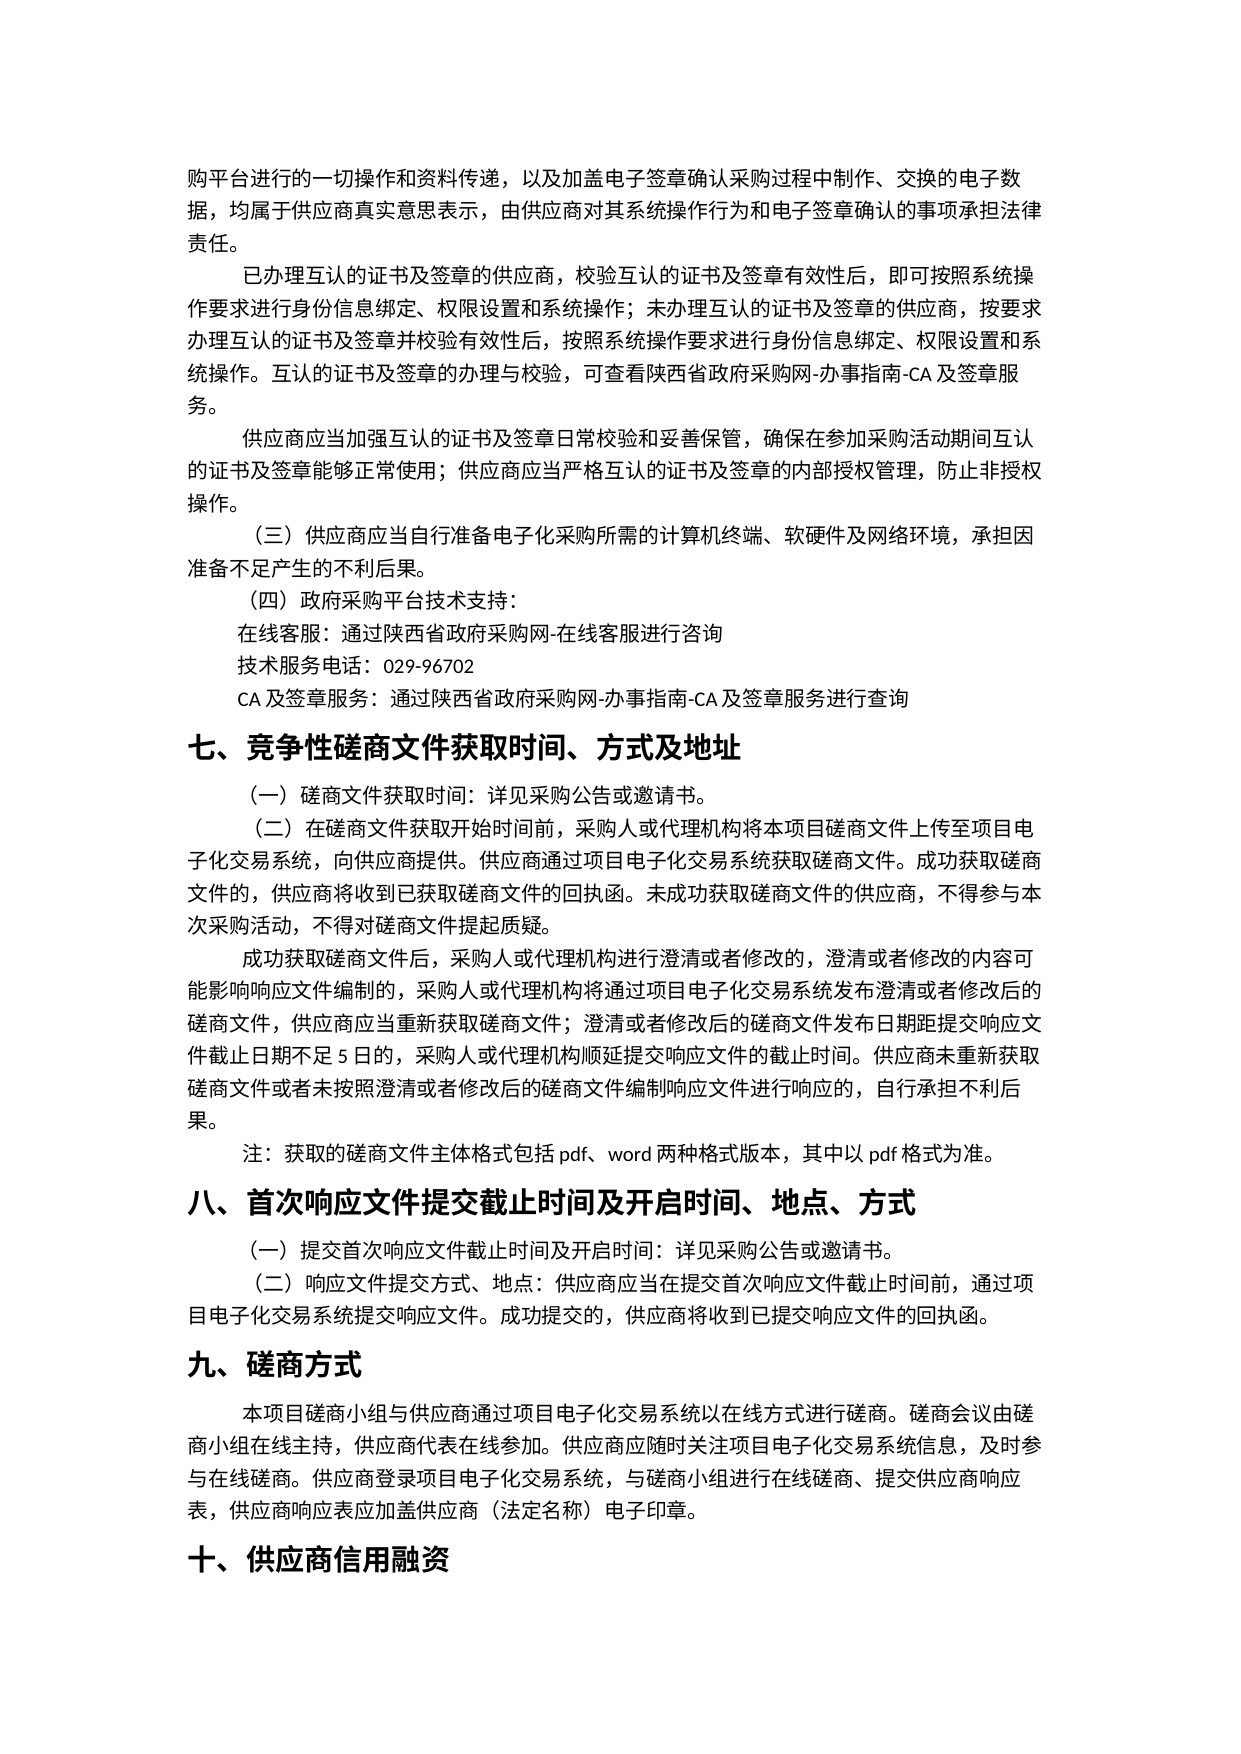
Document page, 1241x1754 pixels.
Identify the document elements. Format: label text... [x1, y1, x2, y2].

text （一）提交首次响应文件截止时间及开启时间：详见采购公告或邀请书。 [187, 1234, 1053, 1267]
text （二）在磋商文件获取开始时间前，采购人或代理机构将本项目磋商文件上传至项目电子化交易系统，向供应商提供。供应商通过项目电子化交易系统获取磋商文件。成功获取磋商文件的，供应商将收到已获取磋商文件的回执函。未成功获取磋商文件的供应商，不得参与本次采购活动，不得对磋商文件提起质疑。 [187, 812, 1053, 942]
text 供应商应当加强互认的证书及签章日常校验和妥善保管，确保在参加采购活动期间互认的证书及签章能够正常使用；供应商应当严格互认的证书及签章的内部授权管理，防止非授权操作。 [187, 422, 1053, 519]
text （二）响应文件提交方式、地点：供应商应当在提交首次响应文件截止时间前，通过项目电子化交易系统提交响应文件。成功提交的，供应商将收到已提交响应文件的回执函。 [187, 1267, 1053, 1332]
text CA及签章服务：通过陕西省政府采购网-办事指南-CA及签章服务进行查询 [187, 682, 1053, 714]
text 本项目磋商小组与供应商通过项目电子化交易系统以在线方式进行磋商。磋商会议由磋商小组在线主持，供应商代表在线参加。供应商应随时关注项目电子化交易系统信息，及时参与在线磋商。供应商登录项目电子化交易系统，与磋商小组进行在线磋商、提交供应商响应表，供应商响应表应加盖供应商（法定名称）电子印章。 [187, 1397, 1053, 1527]
text （三）供应商应当自行准备电子化采购所需的计算机终端、软硬件及网络环境，承担因准备不足产生的不利后果。 [187, 519, 1053, 584]
text 九、磋商方式 [187, 1332, 1053, 1397]
text （四）政府采购平台技术支持： [187, 584, 1053, 617]
text 已办理互认的证书及签章的供应商，校验互认的证书及签章有效性后，即可按照系统操作要求进行身份信息绑定、权限设置和系统操作；未办理互认的证书及签章的供应商，按要求办理互认的证书及签章并校验有效性后，按照系统操作要求进行身份信息绑定、权限设置和系统操作。互认的证书及签章的办理与校验，可查看陕西省政府采购网-办事指南-CA及签章服务。 [187, 259, 1053, 422]
text 技术服务电话：029-96702 [187, 649, 1053, 682]
text （一）磋商文件获取时间：详见采购公告或邀请书。 [187, 779, 1053, 812]
text 成功获取磋商文件后，采购人或代理机构进行澄清或者修改的，澄清或者修改的内容可能影响响应文件编制的，采购人或代理机构将通过项目电子化交易系统发布澄清或者修改后的磋商文件，供应商应当重新获取磋商文件；澄清或者修改后的磋商文件发布日期距提交响应文件截止日期不足5日的，采购人或代理机构顺延提交响应文件的截止时间。供应商未重新获取磋商文件或者未按照澄清或者修改后的磋商文件编制响应文件进行响应的，自行承担不利后果。 [187, 942, 1053, 1137]
text 在线客服：通过陕西省政府采购网-在线客服进行咨询 [187, 617, 1053, 649]
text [187, 162, 1053, 259]
text 八、首次响应文件提交截止时间及开启时间、地点、方式 [187, 1169, 1053, 1234]
text 注：获取的磋商文件主体格式包括pdf、word两种格式版本，其中以pdf格式为准。 [187, 1137, 1053, 1169]
text 七、竞争性磋商文件获取时间、方式及地址 [187, 714, 1053, 779]
text 十、供应商信用融资 [187, 1527, 1053, 1592]
